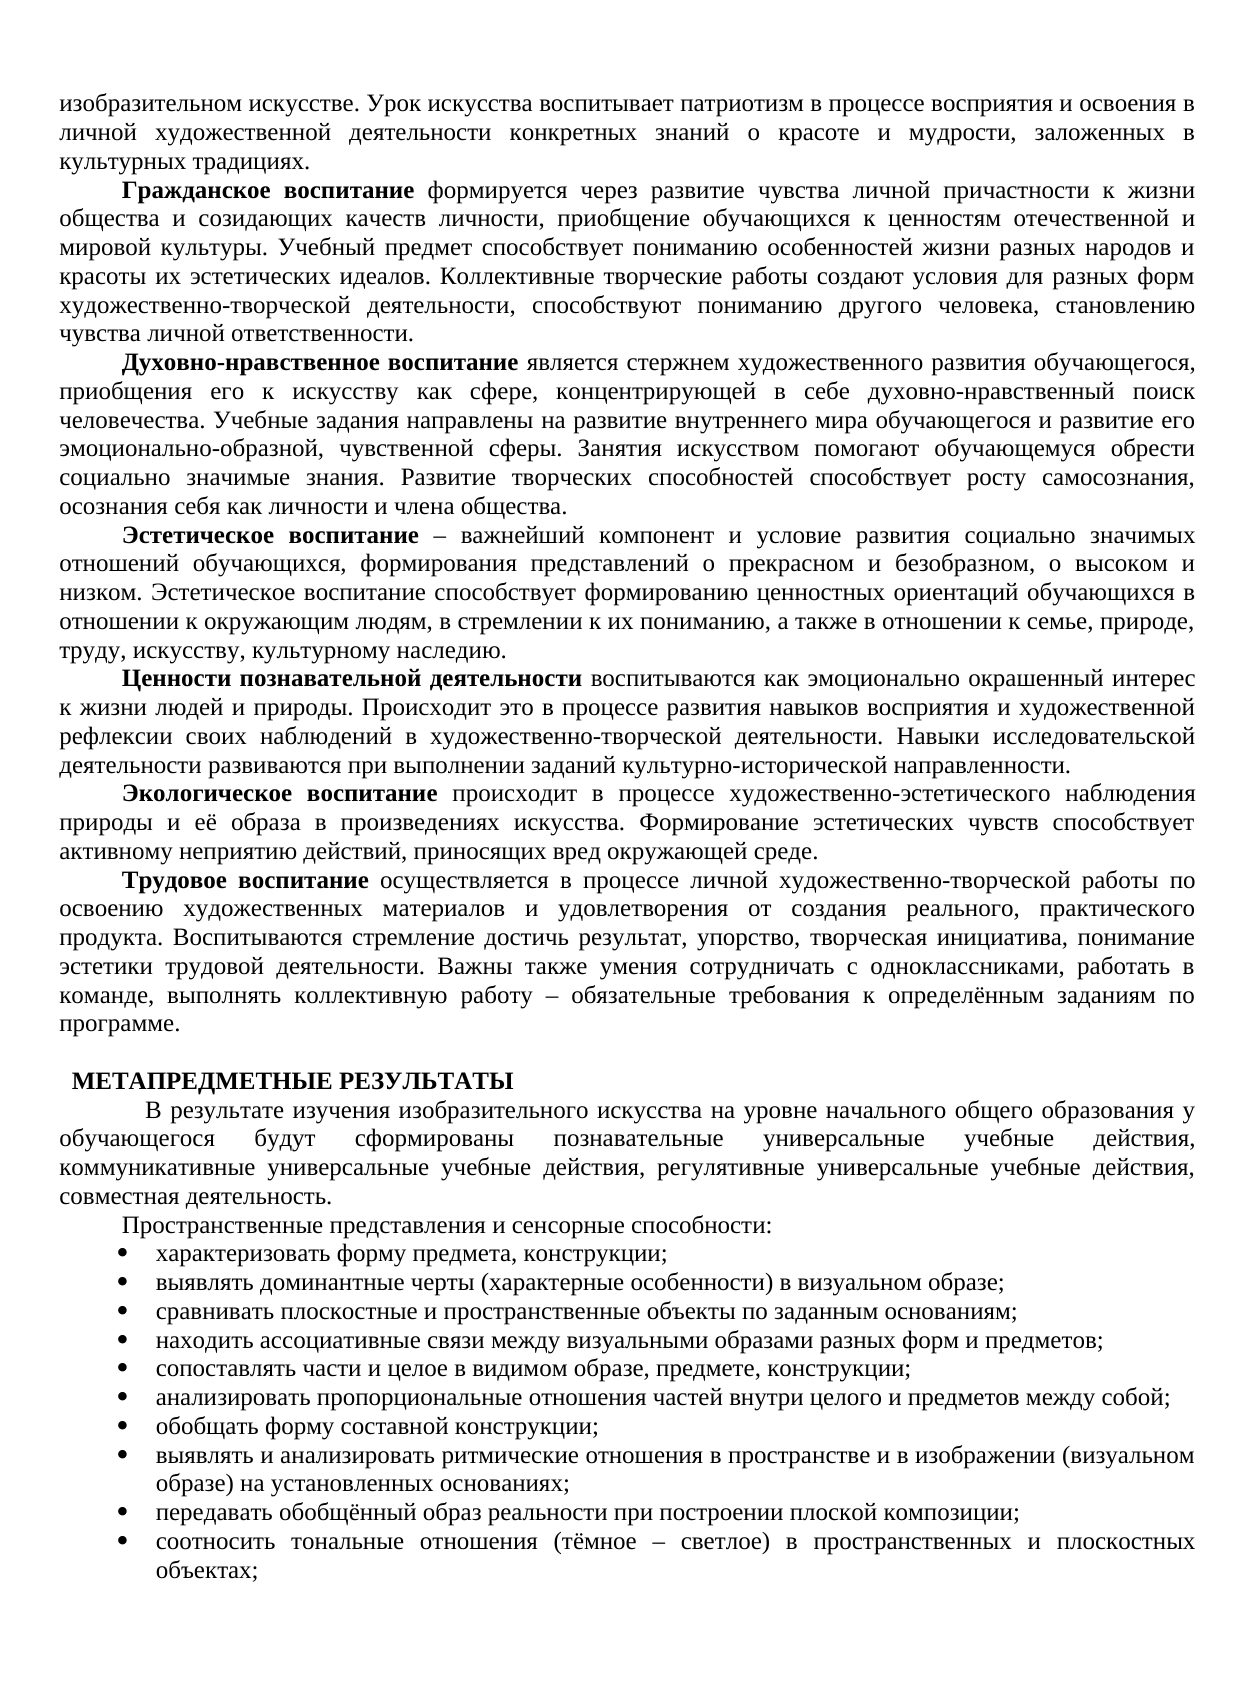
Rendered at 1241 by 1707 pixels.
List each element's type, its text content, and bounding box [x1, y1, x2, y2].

list передавать обобщённый образ реальности при построении плоской композиции; [118, 1497, 1196, 1526]
text МЕТАПРЕДМЕТНЫЕ РЕЗУЛЬТАТЫ [72, 1066, 1196, 1095]
list обобщать форму составной конструкции; [118, 1411, 1196, 1440]
text Трудовое воспитание осуществляется в процессе личной художественно-творческой работы по освоению художественных материалов и удовлетворения от создания реального, практического продукта. Воспитываются стремление достичь результат, упорство, творческая инициатива, понимание эстетики трудовой деятельности. Важны также умения сотрудничать с одноклассниками, работать в команде, выполнять коллективную работу – обязательные требования к определённым заданиям по программе. [59, 865, 1196, 1037]
list анализировать пропорциональные отношения частей внутри целого и предметов между собой; [118, 1382, 1196, 1411]
list выявлять доминантные черты (характерные особенности) в визуальном образе; [118, 1267, 1196, 1296]
text Ценности познавательной деятельности воспитываются как эмоционально окрашенный интерес к жизни людей и природы. Происходит это в процессе развития навыков восприятия и художественной рефлексии своих наблюдений в художественно-творческой деятельности. Навыки исследовательской деятельности развиваются при выполнении заданий культурно-исторической направленности. [59, 663, 1196, 778]
list сравнивать плоскостные и пространственные объекты по заданным основаниям; [118, 1296, 1196, 1325]
text Духовно-нравственное воспитание является стержнем художественного развития обучающегося, приобщения его к искусству как сфере, концентрирующей в себе духовно-нравственный поиск человечества. Учебные задания направлены на развитие внутреннего мира обучающегося и развитие его эмоционально-образной, чувственной сферы. Занятия искусством помогают обучающемуся обрести социально значимые знания. Развитие творческих способностей способствует росту самосознания, осознания себя как личности и члена общества. [59, 347, 1196, 520]
list сопоставлять части и целое в видимом образе, предмете, конструкции; [118, 1353, 1196, 1382]
text Экологическое воспитание происходит в процессе художественно-эстетического наблюдения природы и её образа в произведениях искусства. Формирование эстетических чувств способствует активному неприятию действий, приносящих вред окружающей среде. [59, 778, 1196, 865]
text В результате изучения изобразительного искусства на уровне начального общего образования у обучающегося будут сформированы познавательные универсальные учебные действия, коммуникативные универсальные учебные действия, регулятивные универсальные учебные действия, совместная деятельность. [59, 1095, 1196, 1210]
list характеризовать форму предмета, конструкции; [118, 1238, 1196, 1267]
list соотносить тональные отношения (тёмное – светлое) в пространственных и плоскостных объектах; [118, 1526, 1196, 1583]
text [59, 88, 1196, 175]
list находить ассоциативные связи между визуальными образами разных форм и предметов; [118, 1325, 1196, 1353]
list выявлять и анализировать ритмические отношения в пространстве и в изображении (визуальном образе) на установленных основаниях; [118, 1440, 1196, 1497]
text Эстетическое воспитание – важнейший компонент и условие развития социально значимых отношений обучающихся, формирования представлений о прекрасном и безобразном, о высоком и низком. Эстетическое воспитание способствует формированию ценностных ориентаций обучающихся в отношении к окружающим людям, в стремлении к их пониманию, а также в отношении к семье, природе, труду, искусству, культурному наследию. [59, 520, 1196, 663]
text Пространственные представления и сенсорные способности: [59, 1210, 1196, 1238]
text Гражданское воспитание формируется через развитие чувства личной причастности к жизни общества и созидающих качеств личности, приобщение обучающихся к ценностям отечественной и мировой культуры. Учебный предмет способствует пониманию особенностей жизни разных народов и красоты их эстетических идеалов. Коллективные творческие работы создают условия для разных форм художественно-творческой деятельности, способствуют пониманию другого человека, становлению чувства личной ответственности. [59, 175, 1196, 347]
